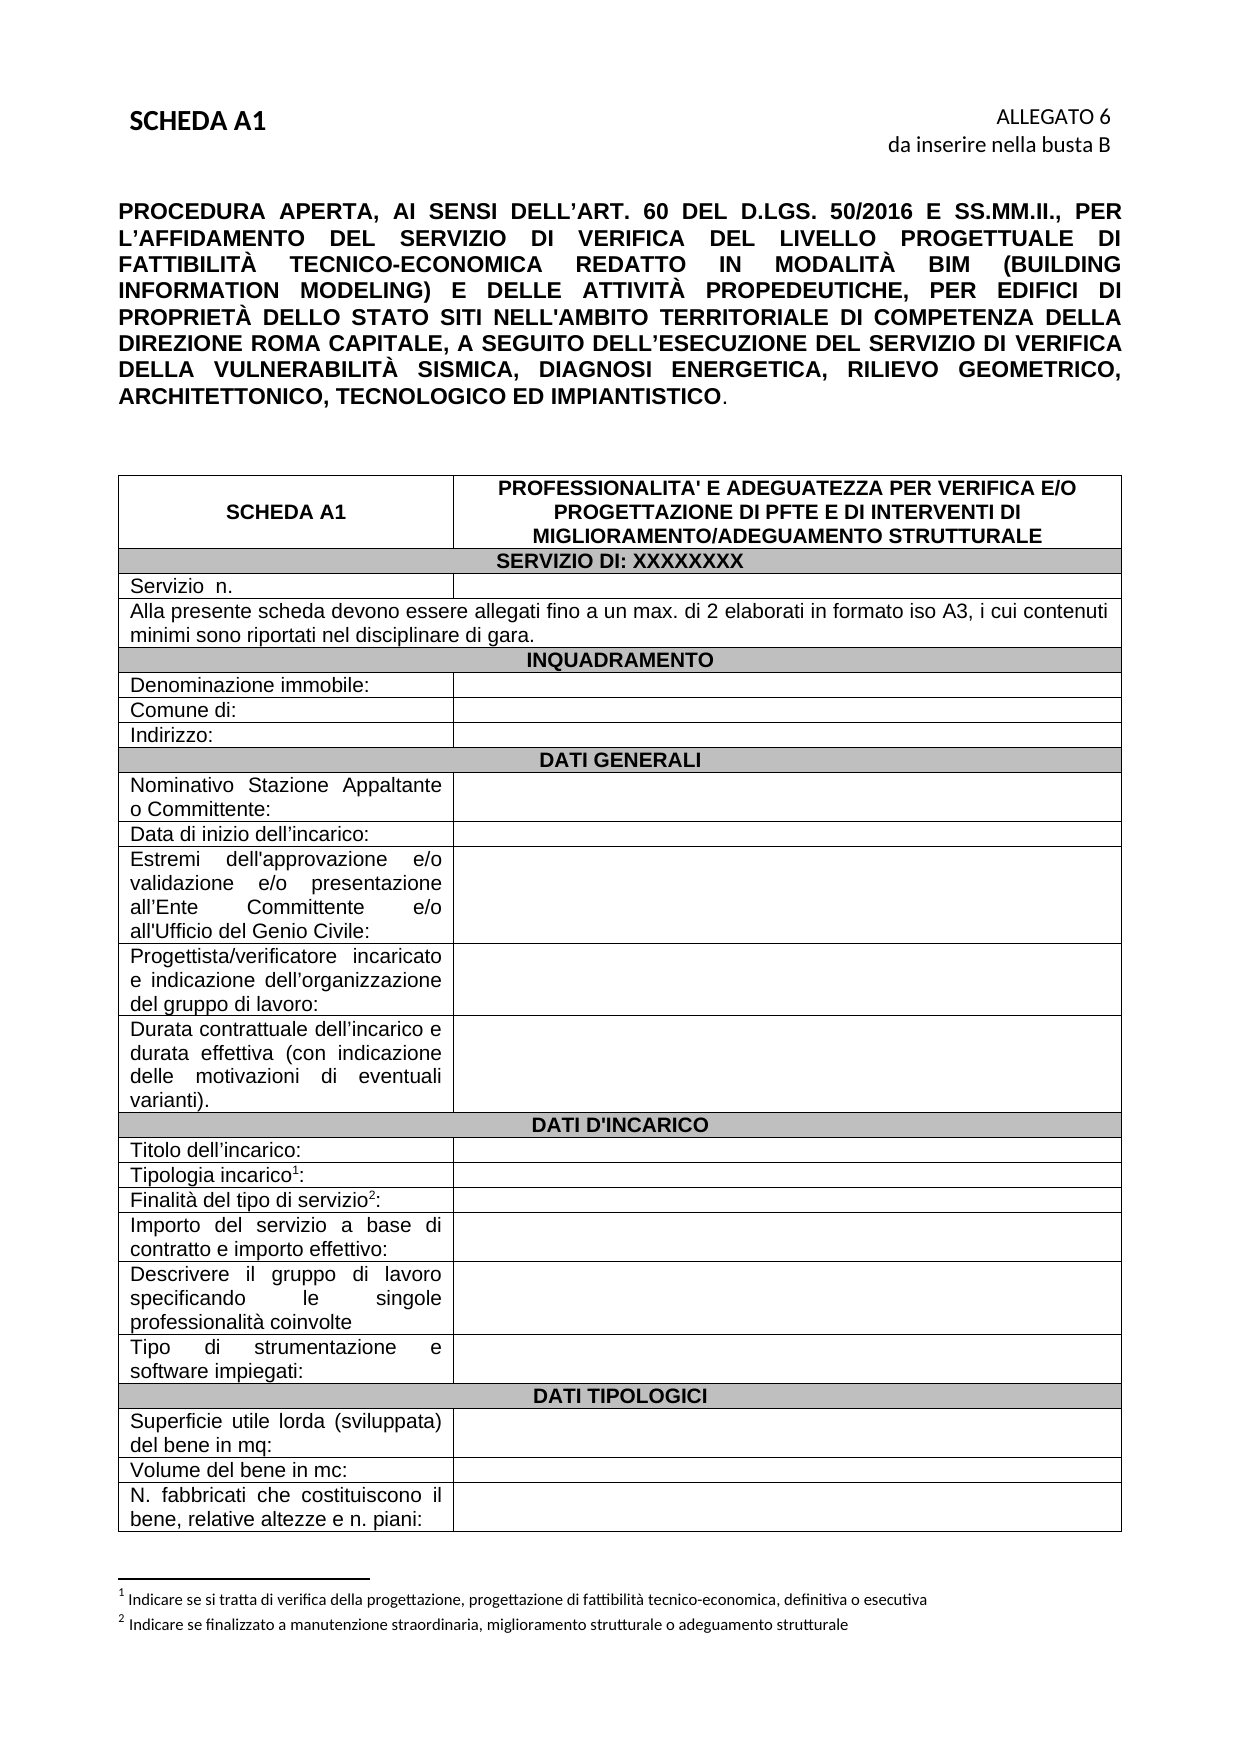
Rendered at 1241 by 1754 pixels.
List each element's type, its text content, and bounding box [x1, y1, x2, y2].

table_cell Durata contrattuale dell’incarico e durata effettiva (con indicazione delle motivazioni di eventuali varianti). [119, 1016, 453, 1112]
table_cell [454, 1213, 1121, 1261]
table_cell Denominazione immobile: [119, 673, 453, 697]
table_cell [454, 1483, 1121, 1531]
table_cell SERVIZIO DI: XXXXXXXX [119, 549, 1121, 573]
table_cell [454, 847, 1121, 942]
table_cell [454, 1138, 1121, 1162]
table_cell Estremi dell'approvazione e/o validazione e/o presentazione all’Ente Committente e/o all'Ufficio del Genio Civile: [119, 847, 453, 942]
table_cell Titolo dell’incarico: [119, 1138, 453, 1162]
table_cell [454, 698, 1121, 722]
table_cell [454, 1262, 1121, 1334]
table_cell Tipologia incarico: [119, 1163, 453, 1187]
table_cell N. fabbricati che costituiscono il bene, relative altezze e n. piani: [119, 1483, 453, 1531]
table_cell [454, 822, 1121, 846]
table_cell [454, 574, 1121, 598]
table_cell Superficie utile lorda (sviluppata) del bene in mq: [119, 1409, 453, 1457]
table_cell Tipo di strumentazione e software impiegati: [119, 1335, 453, 1383]
table_cell Volume del bene in mc: [119, 1458, 453, 1482]
table_cell Descrivere il gruppo di lavoro specificando le singole professionalità coinvolte [119, 1262, 453, 1334]
table_cell [454, 944, 1121, 1015]
table_cell Importo del servizio a base di contratto e importo effettivo: [119, 1213, 453, 1261]
table_cell [454, 723, 1121, 747]
table_cell DATI GENERALI [119, 748, 1121, 772]
table_cell Nominativo Stazione Appaltante o Committente: [119, 773, 453, 821]
table_cell Comune di: [119, 698, 453, 722]
table_cell INQUADRAMENTO [119, 648, 1121, 672]
table_cell DATI D'INCARICO [119, 1113, 1121, 1137]
table_cell [454, 1188, 1121, 1212]
table_cell DATI TIPOLOGICI [119, 1384, 1121, 1408]
table_cell Servizio n. [119, 574, 453, 598]
table_header SCHEDA A1 [119, 476, 453, 548]
table_cell [454, 1409, 1121, 1457]
table_cell [454, 1458, 1121, 1482]
table_cell [454, 1335, 1121, 1383]
table_cell [454, 1163, 1121, 1187]
table_cell [454, 673, 1121, 697]
table_cell Alla presente scheda devono essere allegati fino a un max. di 2 elaborati in formato iso A3, i cui contenuti minimi sono riportati nel disciplinare di gara. [119, 599, 1121, 647]
table_cell Finalità del tipo di servizio: [119, 1188, 453, 1212]
table_cell [454, 1016, 1121, 1112]
table_cell [454, 773, 1121, 821]
table_cell Indirizzo: [119, 723, 453, 747]
table_header PROFESSIONALITA' E ADEGUATEZZA PER VERIFICA E/O PROGETTAZIONE DI PFTE E DI INTERVENTI DI MIGLIORAMENTO/ADEGUAMENTO STRUTTURALE [454, 476, 1121, 548]
table_cell Progettista/verificatore incaricato e indicazione dell’organizzazione del gruppo di lavoro: [119, 944, 453, 1015]
table_cell Data di inizio dell’incarico: [119, 822, 453, 846]
